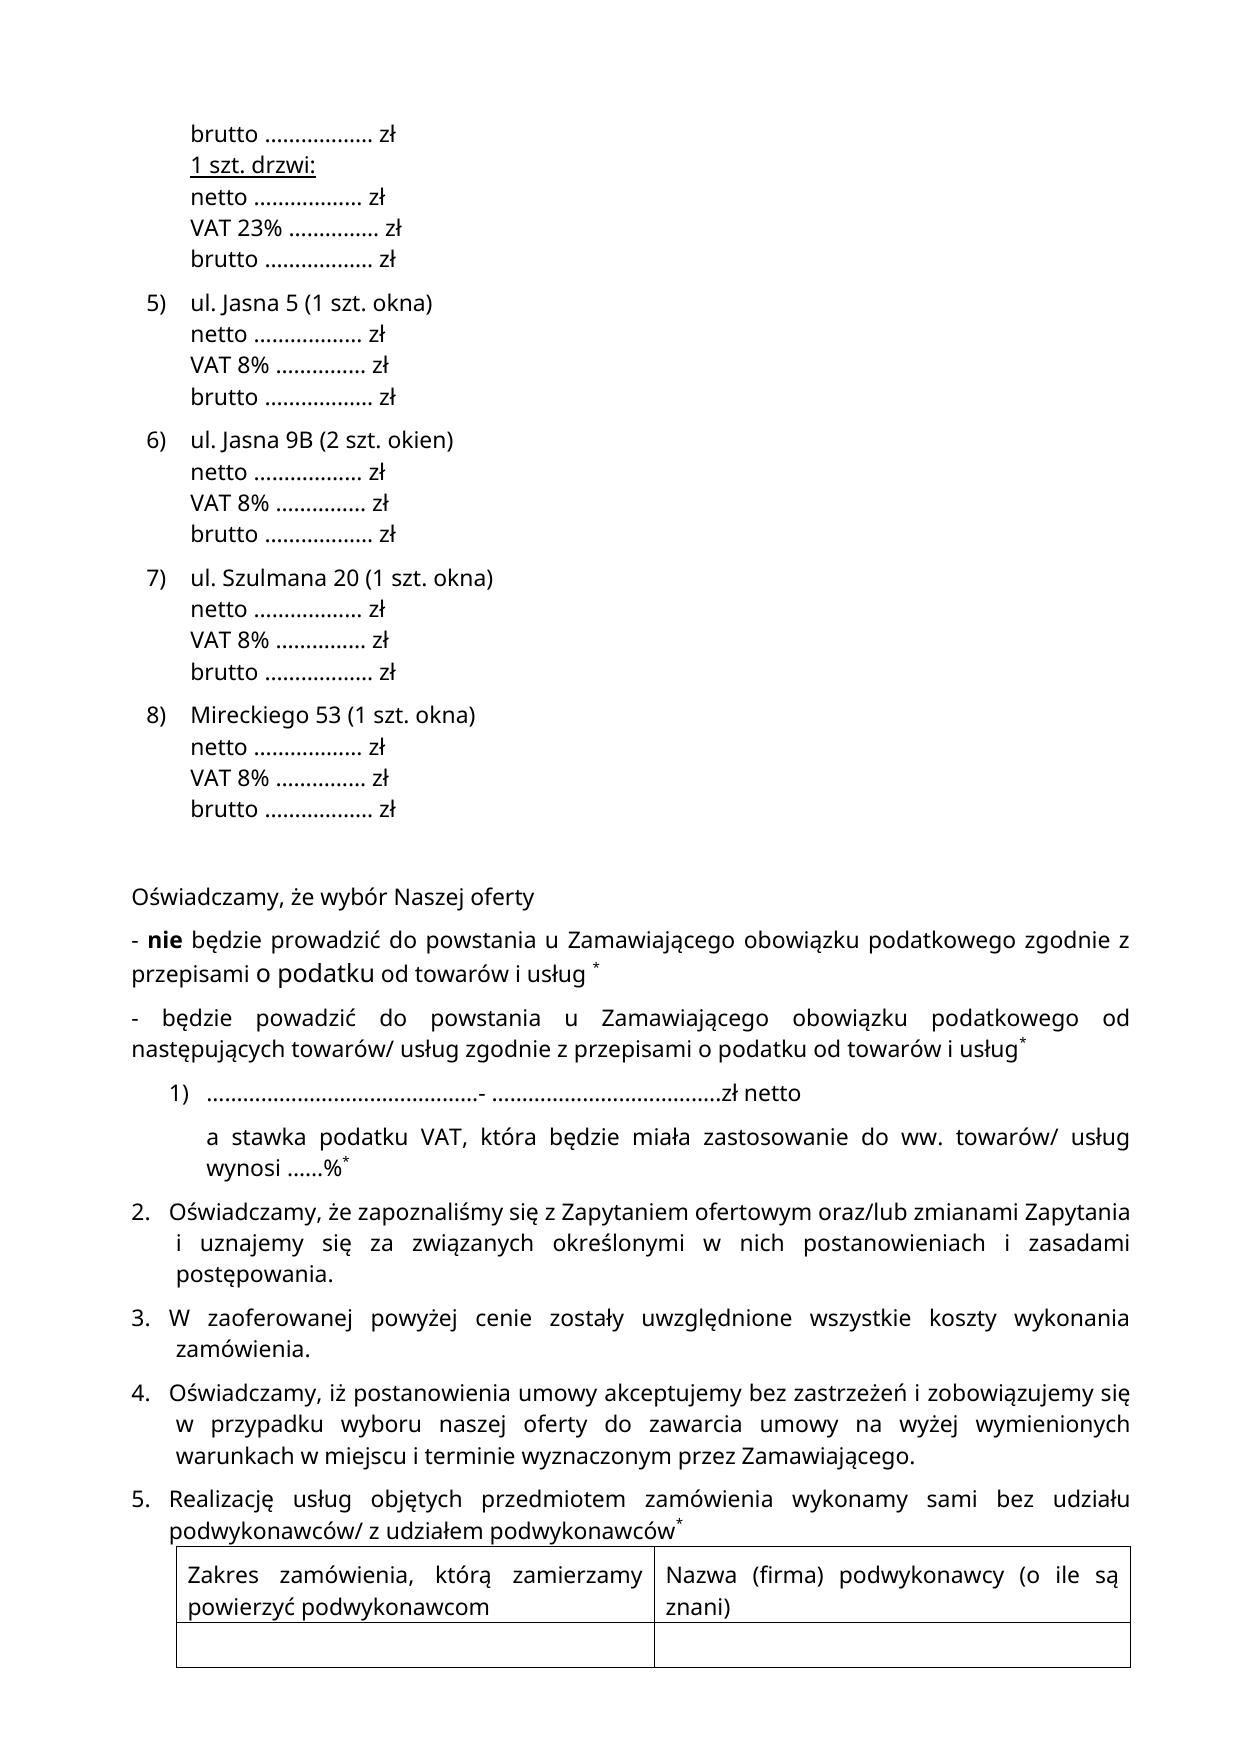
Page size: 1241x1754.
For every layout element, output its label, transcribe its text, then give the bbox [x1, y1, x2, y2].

list ul. Szulmana 20 (1 szt. okna) [146, 562, 1131, 593]
list netto ……………… zł [190, 731, 1131, 762]
table_header Nazwa (firma) podwykonawcy (o ile są znani) [655, 1547, 1130, 1622]
list ………………………………………- ………………………………..zł netto [169, 1077, 1131, 1108]
list VAT 8% …………… zł [190, 487, 1131, 518]
list Oświadczamy, iż postanowienia umowy akceptujemy bez zastrzeżeń i zobowiązujemy się w przypadku wyboru naszej oferty do zawarcia umowy na wyżej wymienionych warunkach w miejscu i terminie wyznaczonym przez Zamawiającego. [131, 1377, 1131, 1471]
list netto ……………… zł [190, 181, 1131, 212]
list ul. Jasna 5 (1 szt. okna) [146, 287, 1131, 318]
list W zaoferowanej powyżej cenie zostały uwzględnione wszystkie koszty wykonania zamówienia. [131, 1302, 1131, 1365]
list netto ……………… zł [190, 456, 1131, 487]
text Oświadczamy, że wybór Naszej oferty [131, 881, 1131, 912]
table_cell [655, 1623, 1130, 1667]
table_header Zakres zamówienia, którą zamierzamy powierzyć podwykonawcom [177, 1547, 654, 1622]
list a stawka podatku VAT, która będzie miała zastosowanie do ww. towarów/ usług wynosi ……%* [206, 1121, 1131, 1183]
list brutto ……………… zł [190, 656, 1131, 687]
table_cell [177, 1623, 654, 1667]
list Oświadczamy, że zapoznaliśmy się z Zapytaniem ofertowym oraz/lub zmianami Zapytania i uznajemy się za związanych określonymi w nich postanowieniach i zasadami postępowania. [131, 1196, 1131, 1290]
text - nie będzie prowadzić do powstania u Zamawiającego obowiązku podatkowego zgodnie z przepisami o podatku od towarów i usług * [131, 924, 1131, 990]
list VAT 8% …………… zł [190, 624, 1131, 656]
list netto ……………… zł [190, 593, 1131, 624]
text - będzie powadzić do powstania u Zamawiającego obowiązku podatkowego od następujących towarów/ usług zgodnie z przepisami o podatku od towarów i usług* [131, 1002, 1131, 1065]
list brutto ……………… zł [190, 243, 1131, 274]
list 1 szt. drzwi: [190, 149, 1131, 181]
list Mireckiego 53 (1 szt. okna) [146, 699, 1131, 731]
list VAT 8% …………… zł [190, 349, 1131, 381]
list netto ……………… zł [190, 318, 1131, 349]
list brutto ……………… zł [190, 793, 1131, 824]
list ul. Jasna 9B (2 szt. okien) [146, 424, 1131, 456]
list Realizację usług objętych przedmiotem zamówienia wykonamy sami bez udziału podwykonawców/ z udziałem podwykonawców* [131, 1483, 1131, 1546]
list brutto ……………… zł [190, 518, 1131, 549]
list VAT 8% …………… zł [190, 762, 1131, 793]
list VAT 23% …………… zł [190, 212, 1131, 243]
list brutto ……………… zł [190, 118, 1131, 149]
list brutto ……………… zł [190, 381, 1131, 412]
